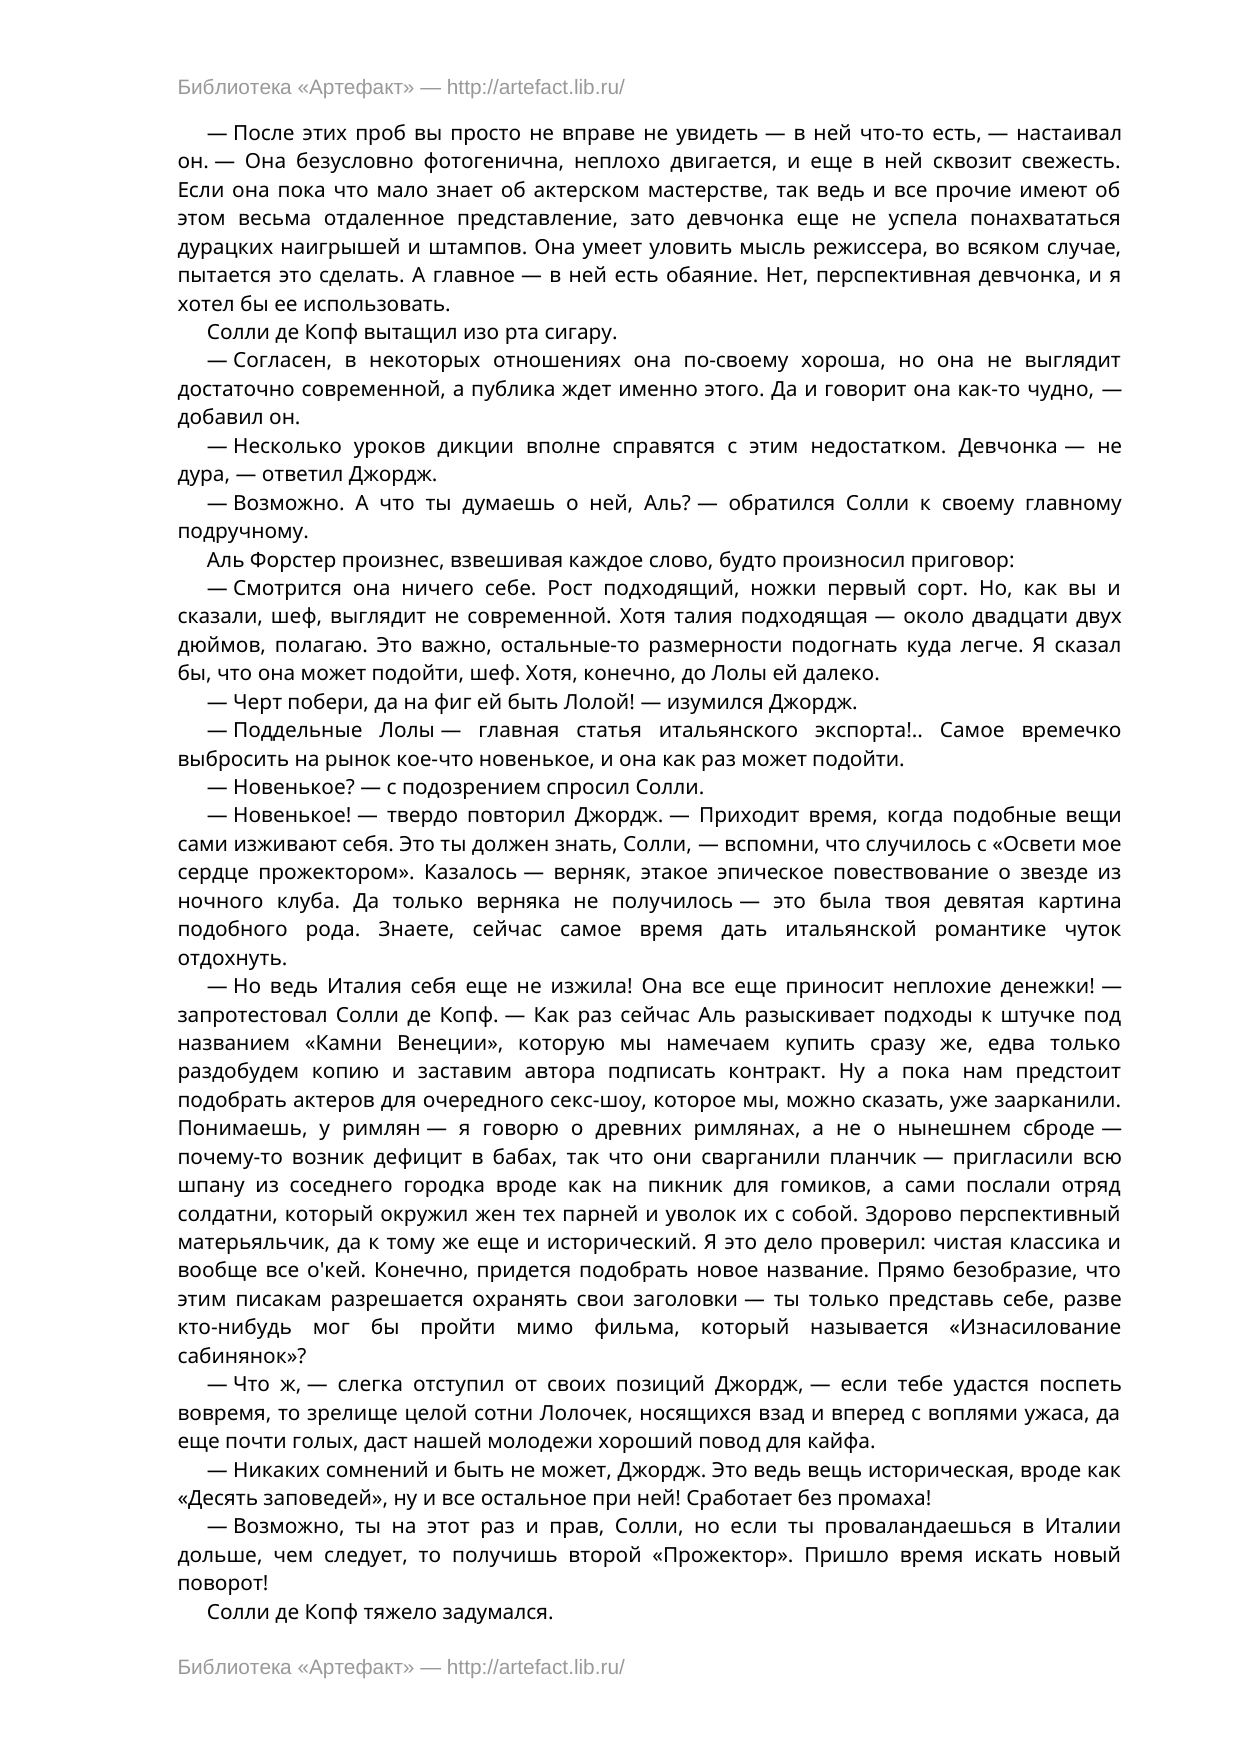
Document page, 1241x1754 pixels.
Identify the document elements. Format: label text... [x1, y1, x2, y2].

text — После этих проб вы просто не вправе не увидеть — в ней что-то есть, — настаивал он. — Она безусловно фотогенична, неплохо двигается, и еще в ней сквозит свежесть. Если она пока что мало знает об актерском мастерстве, так ведь и все прочие имеют об этом весьма отдаленное представление, зато девчонка еще не успела понахвататься дурацких наигрышей и штампов. Она умеет уловить мысль режиссера, во всяком случае, пытается это сделать. А главное — в ней есть обаяние. Нет, перспективная девчонка, и я хотел бы ее использовать. [177, 118, 1122, 317]
text — Согласен, в некоторых отношениях она по-своему хороша, но она не выглядит достаточно современной, а публика ждет именно этого. Да и говорит она как-то чудно, — добавил он. [177, 346, 1122, 431]
text — Возможно, ты на этот раз и прав, Солли, но если ты проваландаешься в Италии дольше, чем следует, то получишь второй «Прожектор». Пришло время искать новый поворот! [177, 1512, 1122, 1597]
text — Поддельные Лолы — главная статья итальянского экспорта!.. Самое времечко выбросить на рынок кое-что новенькое, и она как раз может подойти. [177, 715, 1122, 772]
text Аль Форстер произнес, взвешивая каждое слово, будто произносил приговор: [177, 545, 1122, 573]
text — Но ведь Италия себя еще не изжила! Она все еще приносит неплохие денежки! — запротестовал Солли де Копф. — Как раз сейчас Аль разыскивает подходы к штучке под названием «Камни Венеции», которую мы намечаем купить сразу же, едва только раздобудем копию и заставим автора подписать контракт. Ну а пока нам предстоит подобрать актеров для очередного секс-шоу, которое мы, можно сказать, уже заарканили. Понимаешь, у римлян — я говорю о древних римлянах, а не о нынешнем сброде — почему-то возник дефицит в бабах, так что они сварганили планчик — пригласили всю шпану из соседнего городка вроде как на пикник для гомиков, а сами послали отряд солдатни, который окружил жен тех парней и уволок их с собой. Здорово перспективный матерьяльчик, да к тому же еще и исторический. Я это дело проверил: чистая классика и вообще все о'кей. Конечно, придется подобрать новое название. Прямо безобразие, что этим писакам разрешается охранять свои заголовки — ты только представь себе, разве кто-нибудь мог бы пройти мимо фильма, который называется «Изнасилование сабинянок»? [177, 971, 1122, 1369]
text — Новенькое? — с подозрением спросил Солли. [177, 772, 1122, 801]
text — Возможно. А что ты думаешь о ней, Аль? — обратился Солли к своему главному подручному. [177, 488, 1122, 545]
text — Никаких сомнений и быть не может, Джордж. Это ведь вещь историческая, вроде как «Десять заповедей», ну и все остальное при ней! Сработает без промаха! [177, 1455, 1122, 1512]
text — Новенькое! — твердо повторил Джордж. — Приходит время, когда подобные вещи сами изживают себя. Это ты должен знать, Солли, — вспомни, что случилось с «Освети мое сердце прожектором». Казалось — верняк, этакое эпическое повествование о звезде из ночного клуба. Да только верняка не получилось — это была твоя девятая картина подобного рода. Знаете, сейчас самое время дать итальянской романтике чуток отдохнуть. [177, 801, 1122, 971]
text Солли де Копф тяжело задумался. [177, 1597, 1122, 1625]
text — Несколько уроков дикции вполне справятся с этим недостатком. Девчонка — не дура, — ответил Джордж. [177, 431, 1122, 488]
text Солли де Копф вытащил изо рта сигару. [177, 317, 1122, 346]
text — Что ж, — слегка отступил от своих позиций Джордж, — если тебе удастся поспеть вовремя, то зрелище целой сотни Лолочек, носящихся взад и вперед с воплями ужаса, да еще почти голых, даст нашей молодежи хороший повод для кайфа. [177, 1369, 1122, 1455]
text — Смотрится она ничего себе. Рост подходящий, ножки первый сорт. Но, как вы и сказали, шеф, выглядит не современной. Хотя талия подходящая — около двадцати двух дюймов, полагаю. Это важно, остальные-то размерности подогнать куда легче. Я сказал бы, что она может подойти, шеф. Хотя, конечно, до Лолы ей далеко. [177, 573, 1122, 687]
text — Черт побери, да на фиг ей быть Лолой! — изумился Джордж. [177, 687, 1122, 715]
